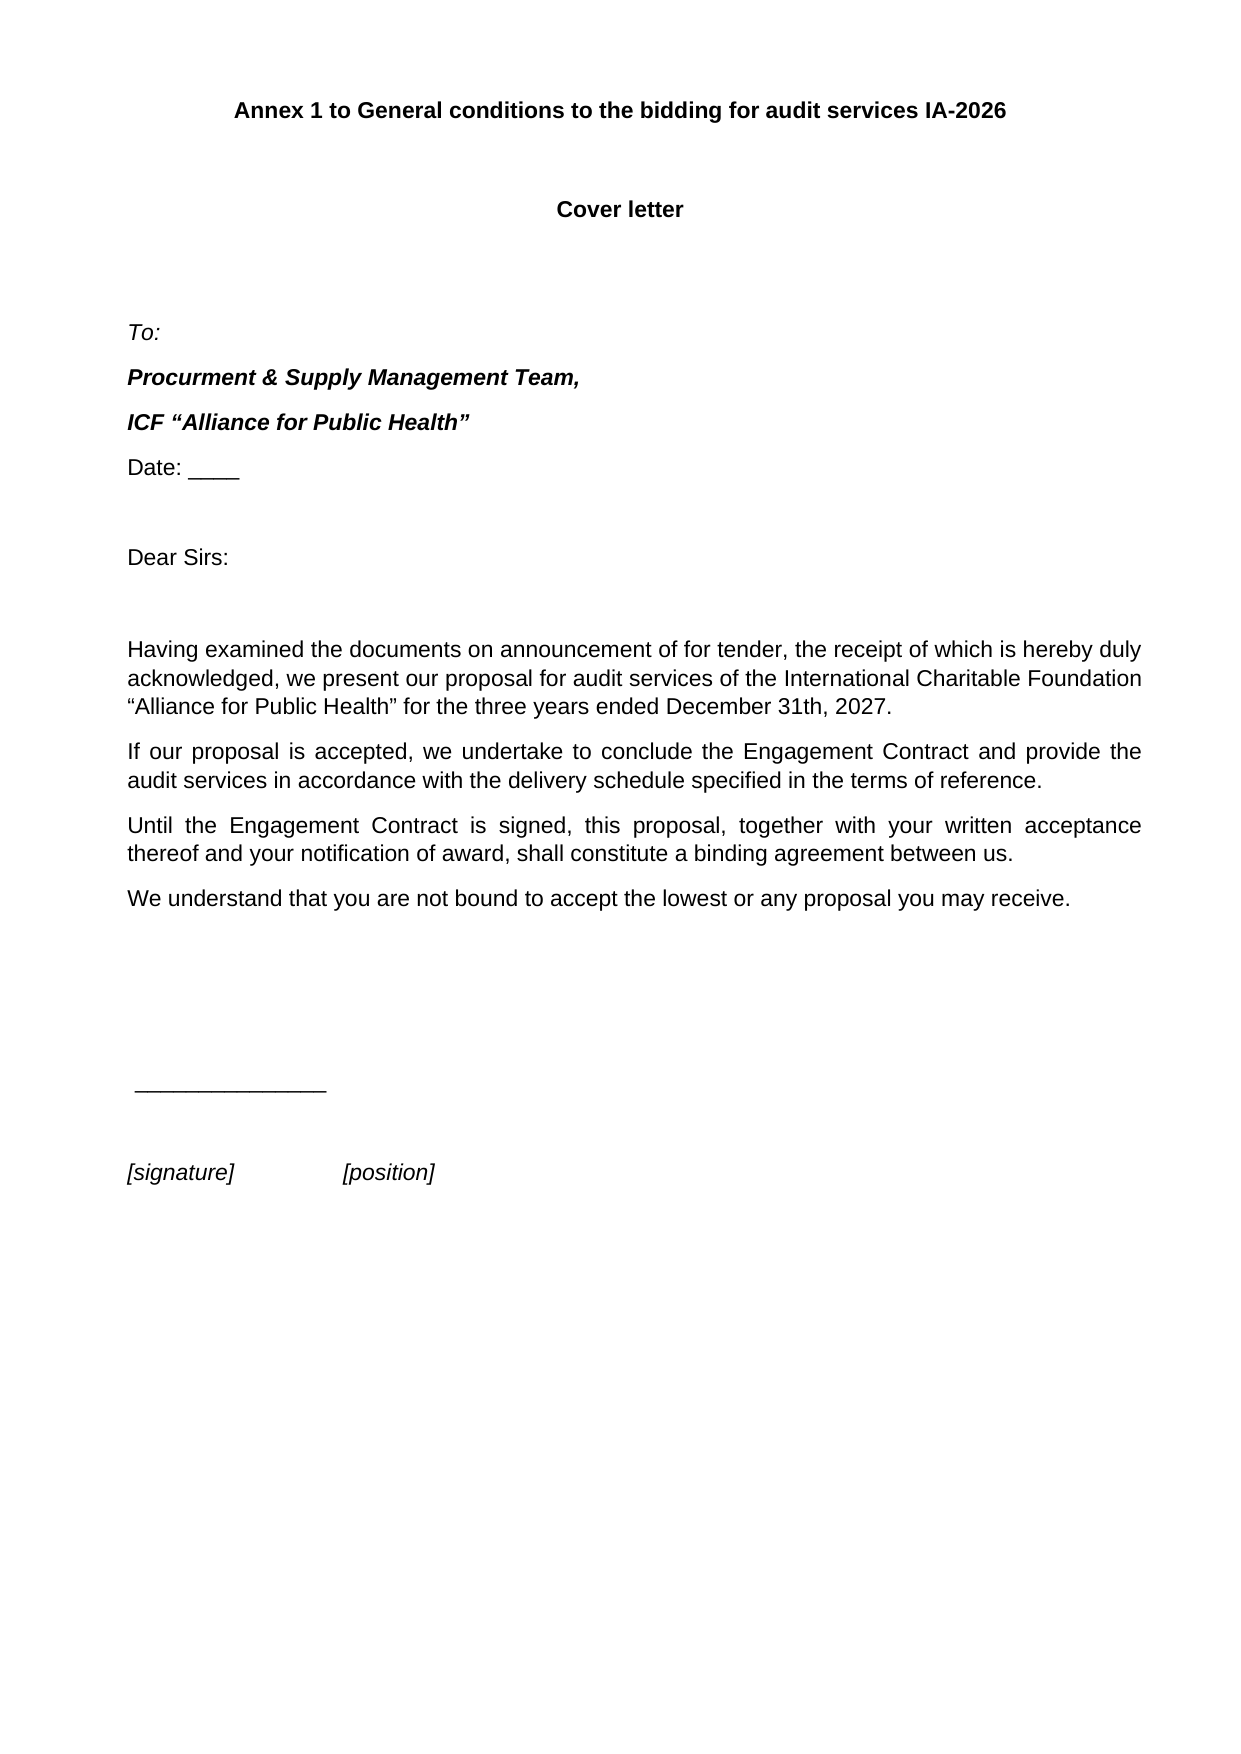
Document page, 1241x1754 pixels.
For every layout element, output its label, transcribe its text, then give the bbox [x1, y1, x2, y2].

text Having examined the documents on announcement of for tender, the receipt of which is hereby duly acknowledged, we present our proposal for audit services of the International Charitable Foundation “Alliance for Public Health” for the three years ended December 31th, 2027. [127, 636, 1143, 719]
text ICF “Alliance for Public Health” [127, 409, 1143, 435]
text We understand that you are not bound to accept the lowest or any proposal you may receive. [127, 885, 1143, 912]
text [signature] [position] [127, 1159, 1143, 1186]
text _______________ [135, 1067, 1143, 1094]
text Annex 1 to General conditions to the bidding for audit services IA-2026 [97, 97, 1143, 124]
text Date: ____ [127, 454, 1143, 481]
text If our proposal is accepted, we undertake to conclude the Engagement Contract and provide the audit services in accordance with the delivery schedule specified in the terms of reference. [127, 738, 1143, 793]
subtitle Cover letter [97, 196, 1143, 222]
text Dear Sirs: [127, 544, 1143, 571]
text To: [127, 319, 1143, 345]
text Procurment & Supply Management Team, [127, 364, 1143, 390]
text Until the Engagement Contract is signed, this proposal, together with your written acceptance thereof and your notification of award, shall constitute a binding agreement between us. [127, 812, 1143, 867]
